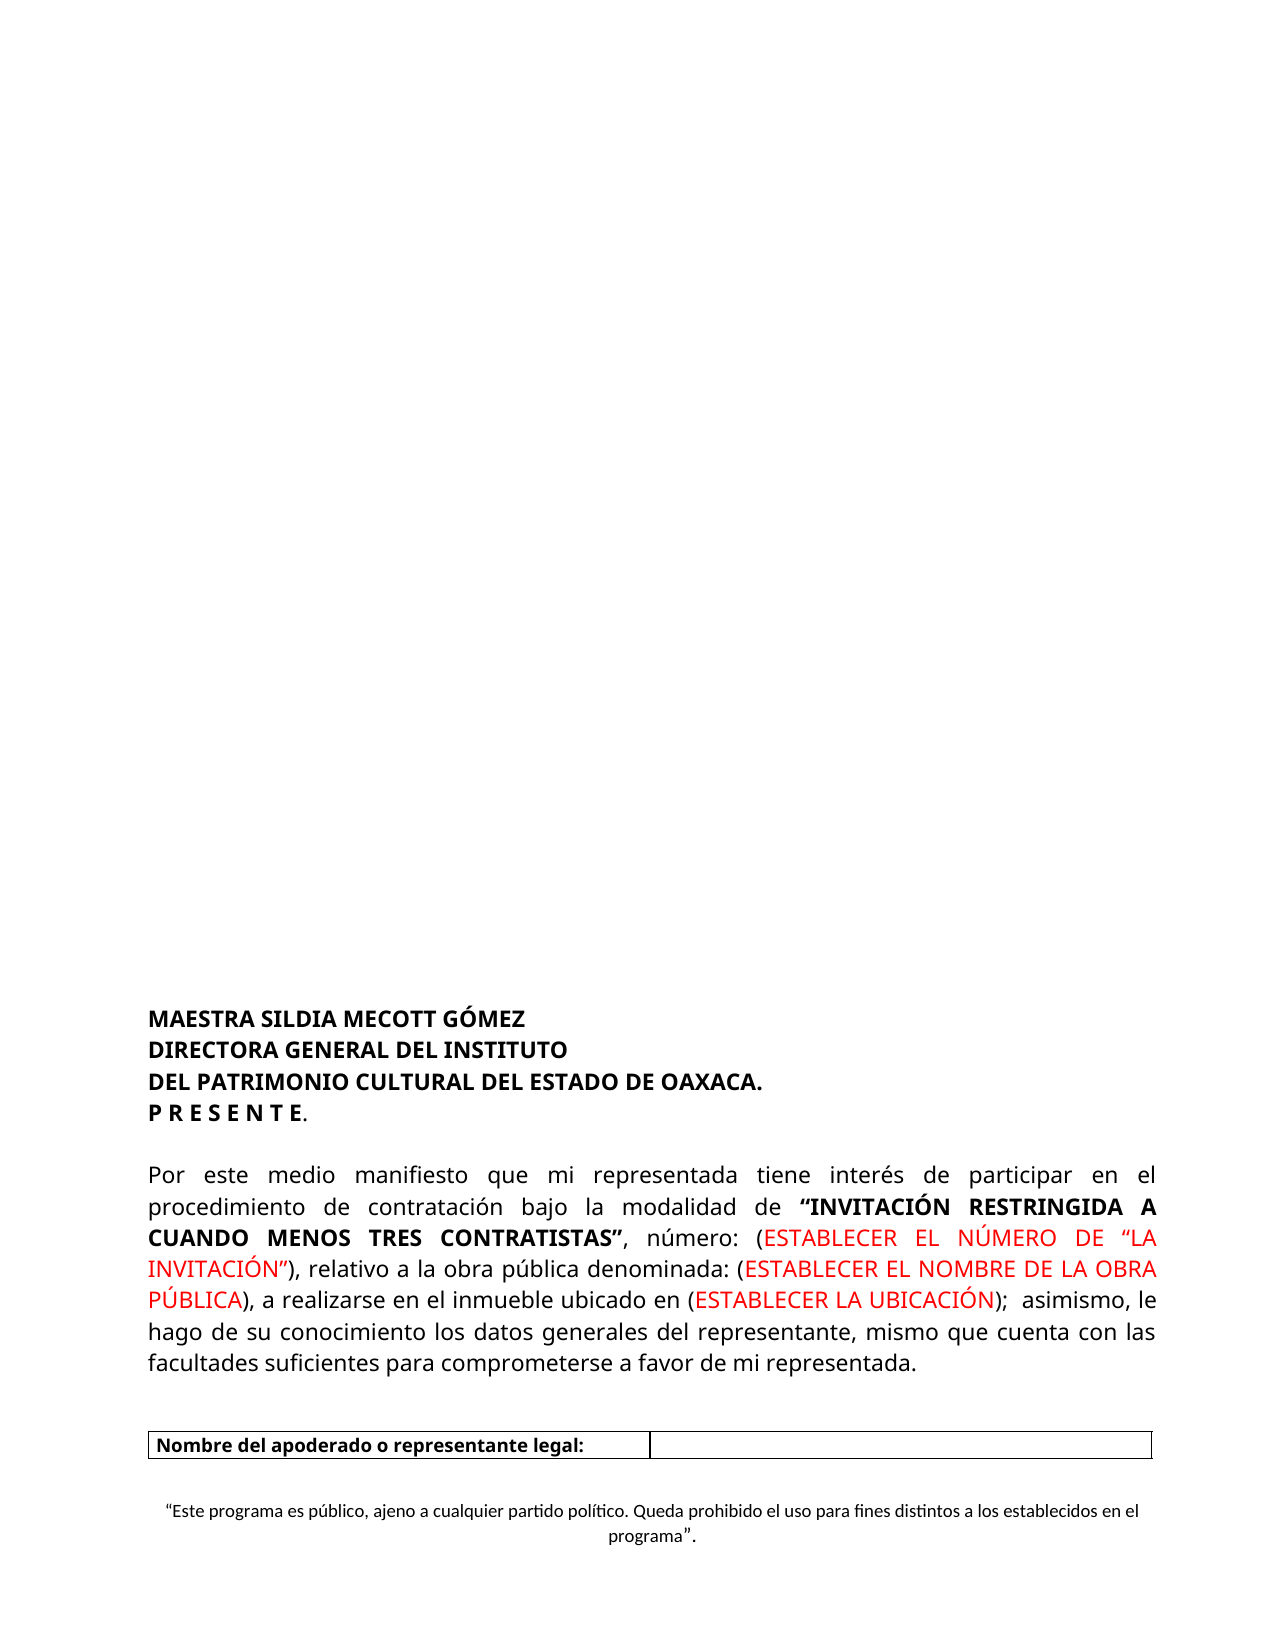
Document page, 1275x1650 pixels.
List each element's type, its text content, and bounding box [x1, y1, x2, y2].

table_header Nombre del apoderado o representante legal: [149, 1432, 649, 1458]
text DIRECTORA GENERAL DEL INSTITUTO [148, 1034, 1157, 1066]
table_header [651, 1432, 1151, 1458]
text P R E S E N T E. [148, 1097, 1157, 1128]
text MAESTRA SILDIA MECOTT GÓMEZ [148, 1003, 1157, 1034]
text DEL PATRIMONIO CULTURAL DEL ESTADO DE OAXACA. [148, 1066, 1157, 1097]
text Por este medio manifiesto que mi representada tiene interés de participar en el procedimiento de contratación bajo la modalidad de “INVITACIÓN RESTRINGIDA A CUANDO MENOS TRES CONTRATISTAS”, número: (ESTABLECER EL NÚMERO DE “LA INVITACIÓN”), relativo a la obra pública denominada: (ESTABLECER EL NOMBRE DE LA OBRA PÚBLICA), a realizarse en el inmueble ubicado en (ESTABLECER LA UBICACIÓN); asimismo, le hago de su conocimiento los datos generales del representante, mismo que cuenta con las facultades suficientes para comprometerse a favor de mi representada. [148, 1159, 1157, 1378]
